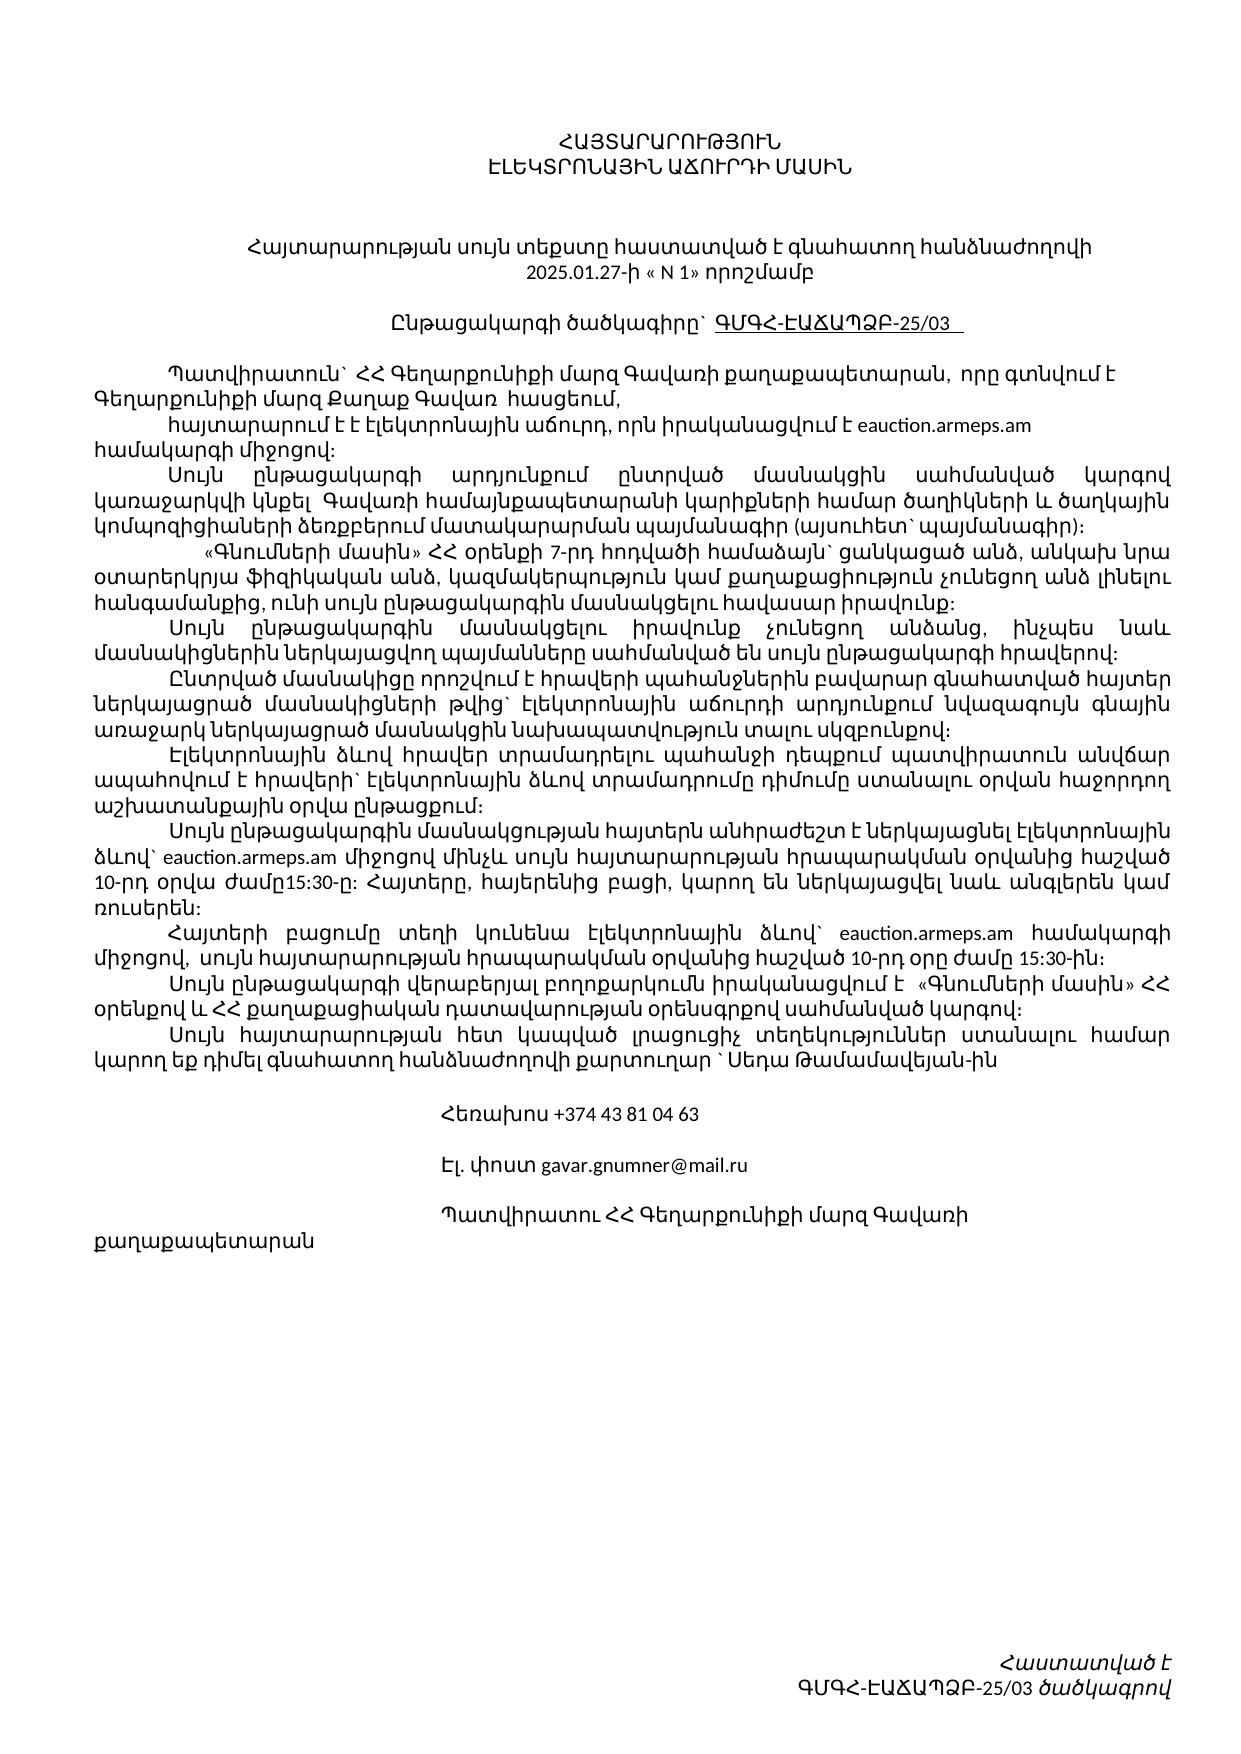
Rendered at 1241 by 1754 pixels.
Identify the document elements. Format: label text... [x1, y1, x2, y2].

text Ընթացակարգի ծածկագիրը` ԳՄԳՀ-ԷԱՃԱՊՁԲ-25/03 [94, 310, 1171, 336]
text 2025.01.27 -ի « N 1» որոշմամբ [94, 259, 1171, 285]
text Սույն ընթացակարգի վերաբերյալ բողոքարկումն իրականացվում է «Գնումների մասին» ՀՀ օրենքով և ՀՀ քաղաքացիական դատավարության օրենսգրքով սահմանված կարգով։ [94, 971, 1171, 1022]
text Ընտրված մասնակիցը որոշվում է հրավերի պահանջներին բավարար գնահատված հայտեր ներկայացրած մասնակիցների թվից` էլեկտրոնային աճուրդի արդյունքում նվազագույն գնային առաջարկ ներկայացրած մասնակցին նախապատվություն տալու սկզբունքով։ [94, 666, 1171, 742]
text Հեռախոս +374 43 81 04 63 [94, 1101, 1171, 1126]
text ԳՄԳՀ-ԷԱՃԱՊՁԲ-25/03 ծածկագրով [94, 1675, 1171, 1701]
text «Գնումների մասին» ՀՀ օրենքի 7-րդ հոդվածի համաձայն` ցանկացած անձ, անկախ նրա օտարերկրյա ֆիզիկական անձ, կազմակերպություն կամ քաղաքացիություն չունեցող անձ լինելու հանգամանքից, ունի սույն ընթացակարգին մասնակցելու հավասար իրավունք: [94, 539, 1171, 615]
text Հայտարարության սույն տեքստը հաստատված է գնահատող հանձնաժողովի [94, 234, 1171, 259]
text հայտարարում է է էլեկտրոնային աճուրդ, որն իրականացվում է eauction.armeps.am համակարգի միջոցով: [94, 412, 1171, 463]
text Սույն ընթացակարգի արդյունքում ընտրված մասնակցին սահմանված կարգով կառաջարկվի կնքել Գավառի համայնքապետարանի կարիքների համար ծաղիկների և ծաղկային կոմպոզիցիաների ձեռքբերում մատակարարման պայմանագիր (այսուհետ` պայմանագիր)։ [94, 463, 1171, 539]
text Էլ. փոստ gavar.gnumner@mail.ru [94, 1152, 1171, 1177]
text Պատվիրատու ՀՀ Գեղարքունիքի մարզ Գավառի քաղաքապետարան [94, 1203, 1171, 1253]
text Սույն ընթացակարգին մասնակցելու իրավունք չունեցող անձանց, ինչպես նաև մասնակիցներին ներկայացվող պայմանները սահմանված են սույն ընթացակարգի հրավերով: [94, 615, 1171, 666]
text Հաստատված է [94, 1650, 1171, 1675]
text ԷԼԵԿՏՐՈՆԱՅԻՆ ԱՃՈՒՐԴԻ ՄԱՍԻՆ [94, 154, 1171, 180]
text Սույն հայտարարության հետ կապված լրացուցիչ տեղեկություններ ստանալու համար կարող եք դիմել գնահատող հանձնաժողովի քարտուղար ` Սեդա Թամամավեյան-ին [94, 1022, 1171, 1073]
text Էլեկտրոնային ձևով հրավեր տրամադրելու պահանջի դեպքում պատվիրատուն անվճար ապահովում է հրավերի` էլեկտրոնային ձևով տրամադրումը դիմումը ստանալու օրվան հաջորդող աշխատանքային օրվա ընթացքում։ [94, 742, 1171, 818]
text ՀԱՅՏԱՐԱՐՈՒԹՅՈՒՆ [94, 129, 1171, 154]
text Սույն ընթացակարգին մասնակցության հայտերն անհրաժեշտ է ներկայացնել էլեկտրոնային ձևով` eauction.armeps.am միջոցով մինչև սույն հայտարարության հրապարակման օրվանից հաշված 10-րդ օրվա ժամը15:30-ը: Հայտերը, հայերենից բացի, կարող են ներկայացվել նաև անգլերեն կամ ռուսերեն: [94, 818, 1171, 920]
text Պատվիրատուն` ՀՀ Գեղարքունիքի մարզ Գավառի քաղաքապետարան, որը գտնվում է Գեղարքունիքի մարզ Քաղաք Գավառ հասցեում, [94, 361, 1171, 412]
text Հայտերի բացումը տեղի կունենա էլեկտրոնային ձևով` eauction.armeps.am համակարգի միջոցով, սույն հայտարարության հրապարակման օրվանից հաշված 10-րդ օրը ժամը 15:30-ին։ [94, 920, 1171, 971]
